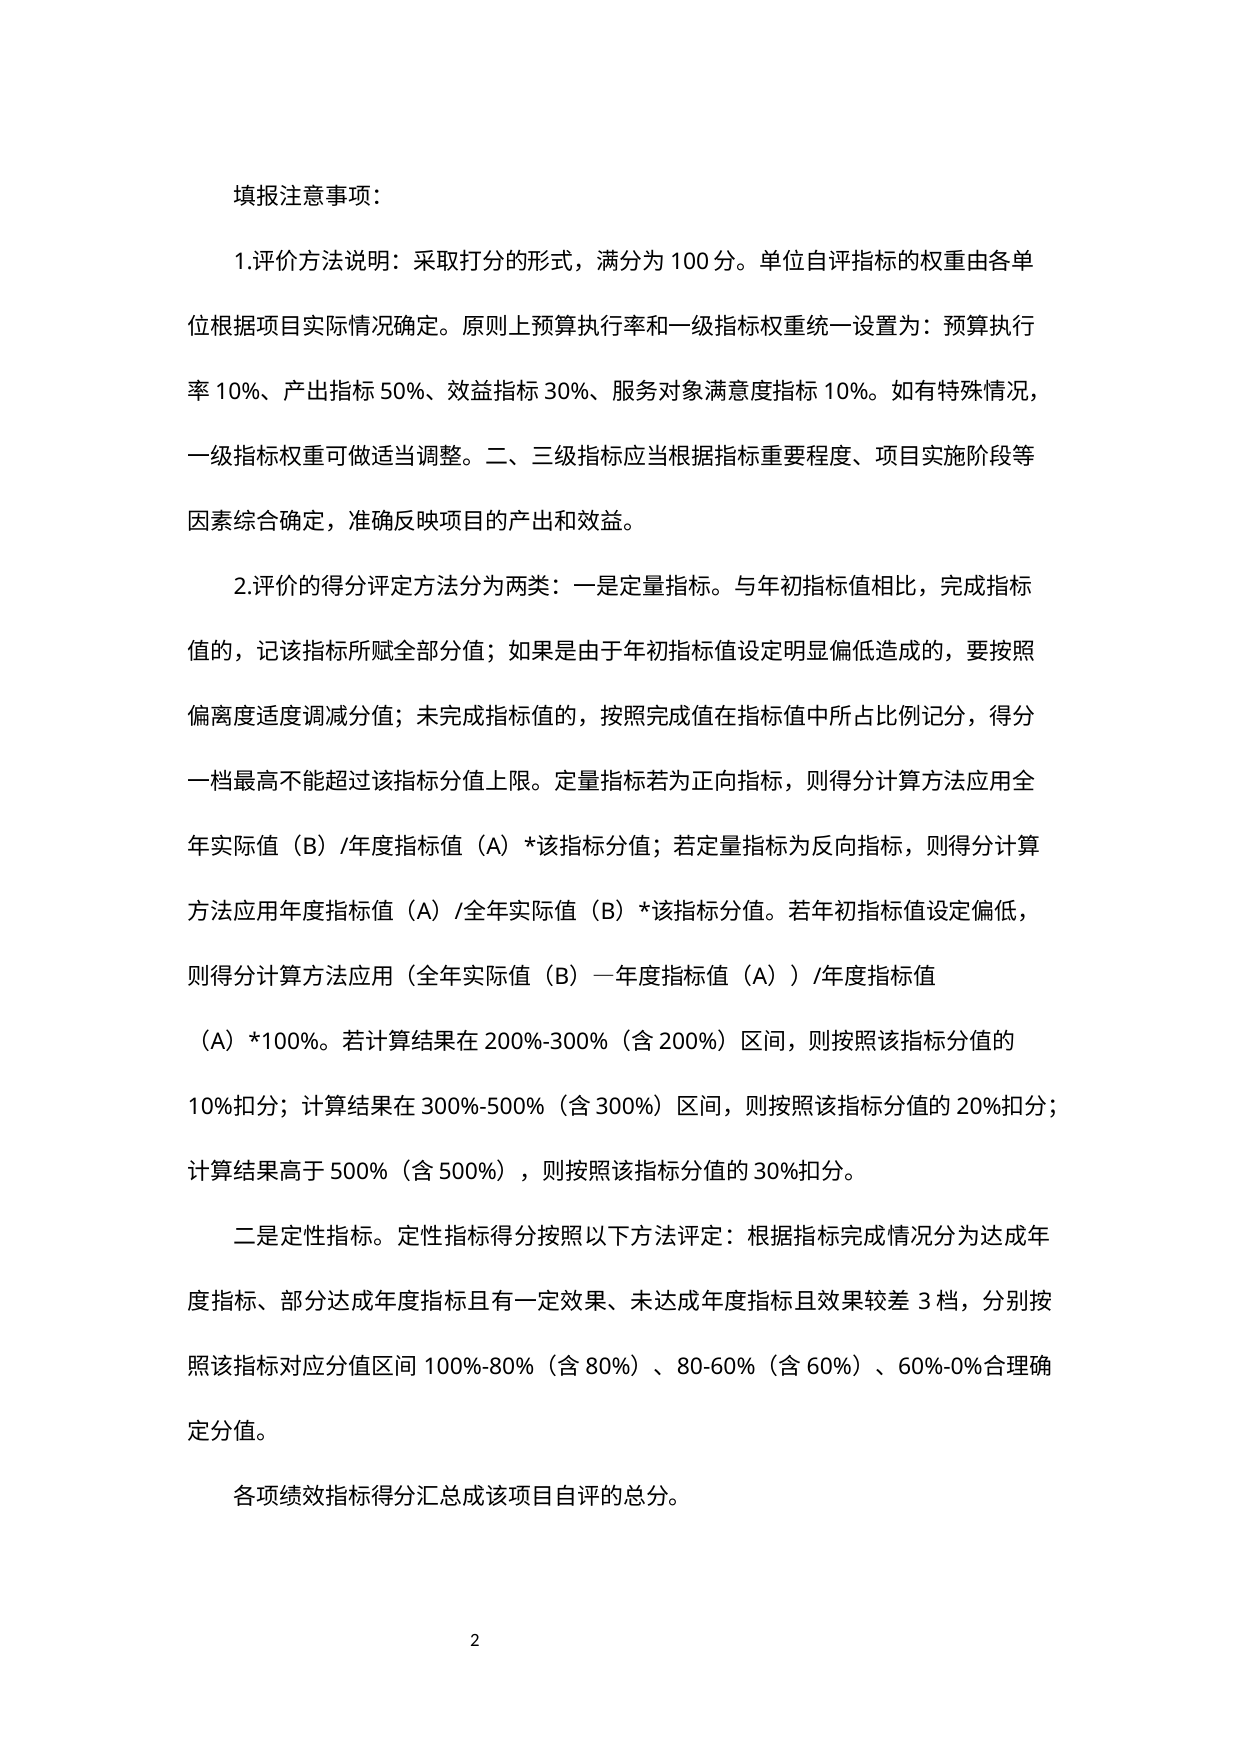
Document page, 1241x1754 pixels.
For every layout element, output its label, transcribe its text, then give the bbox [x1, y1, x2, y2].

text 1.评价方法说明：采取打分的形式，满分为100分。单位自评指标的权重由各单位根据项目实际情况确定。原则上预算执行率和一级指标权重统一设置为：预算执行率10%、产出指标50%、效益指标30%、服务对象满意度指标10%。如有特殊情况，一级指标权重可做适当调整。二、三级指标应当根据指标重要程度、项目实施阶段等因素综合确定，准确反映项目的产出和效益。 [187, 227, 1053, 552]
list 2.评价的得分评定方法分为两类：一是定量指标。与年初指标值相比，完成指标值的，记该指标所赋全部分值；如果是由于年初指标值设定明显偏低造成的，要按照偏离度适度调减分值；未完成指标值的，按照完成值在指标值中所占比例记分，得分一档最高不能超过该指标分值上限。定量指标若为正向指标，则得分计算方法应用全年实际值（B）/年度指标值（A）*该指标分值；若定量指标为反向指标，则得分计算方法应用年度指标值（A）/全年实际值（B）*该指标分值。若年初指标值设定偏低，则得分计算方法应用（全年实际值（B）—年度指标值（A））/年度指标值（A）*100%。若计算结果在200%-300%（含200%）区间，则按照该指标分值的10%扣分；计算结果在300%-500%（含300%）区间，则按照该指标分值的20%扣分；计算结果高于500%（含500%），则按照该指标分值的30%扣分。 [187, 552, 1053, 1202]
text 二是定性指标。定性指标得分按照以下方法评定：根据指标完成情况分为达成年度指标、部分达成年度指标且有一定效果、未达成年度指标且效果较差3档，分别按照该指标对应分值区间100%-80%（含80%）、80-60%（含60%）、60%-0%合理确定分值。 [187, 1202, 1053, 1462]
text 填报注意事项： [187, 162, 1053, 227]
text 各项绩效指标得分汇总成该项目自评的总分。 [187, 1462, 1053, 1527]
